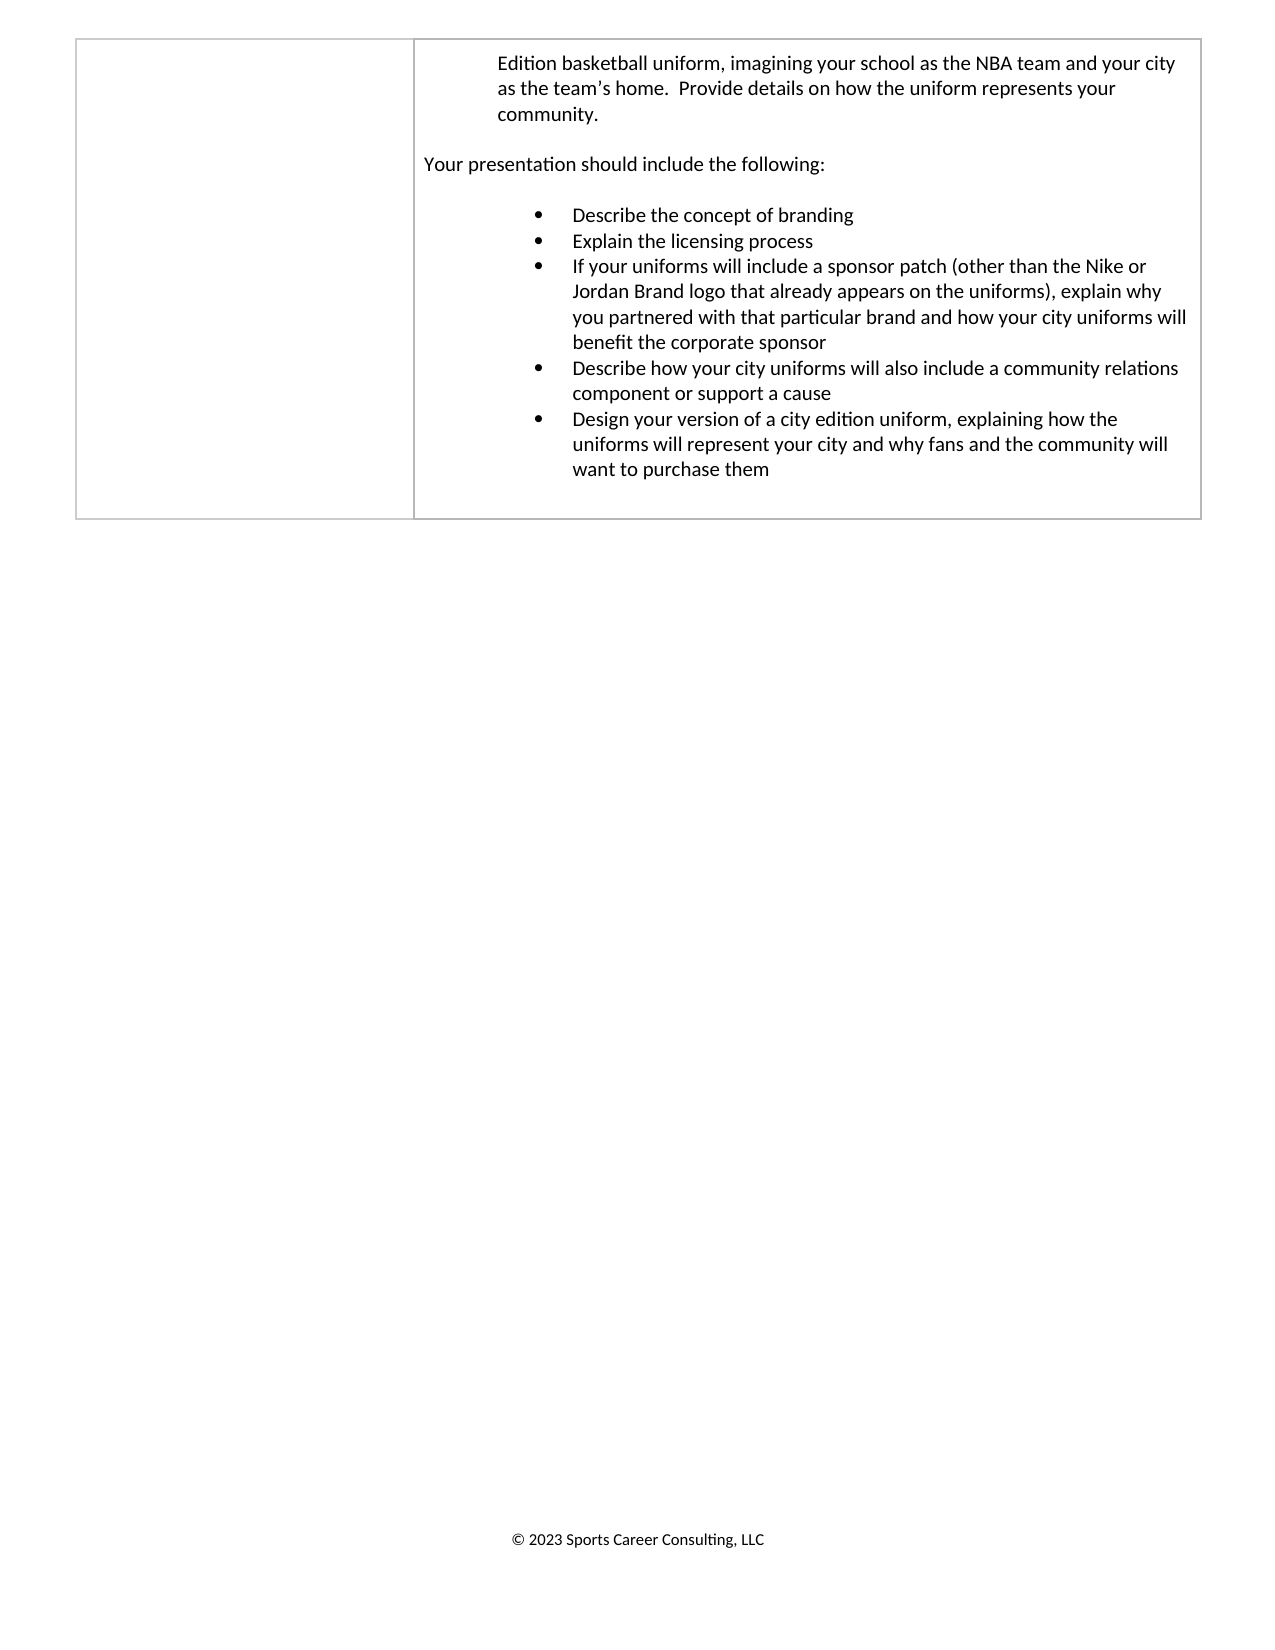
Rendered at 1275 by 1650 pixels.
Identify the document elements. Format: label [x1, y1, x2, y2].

table_cell [415, 40, 1200, 518]
table_cell [77, 40, 413, 518]
